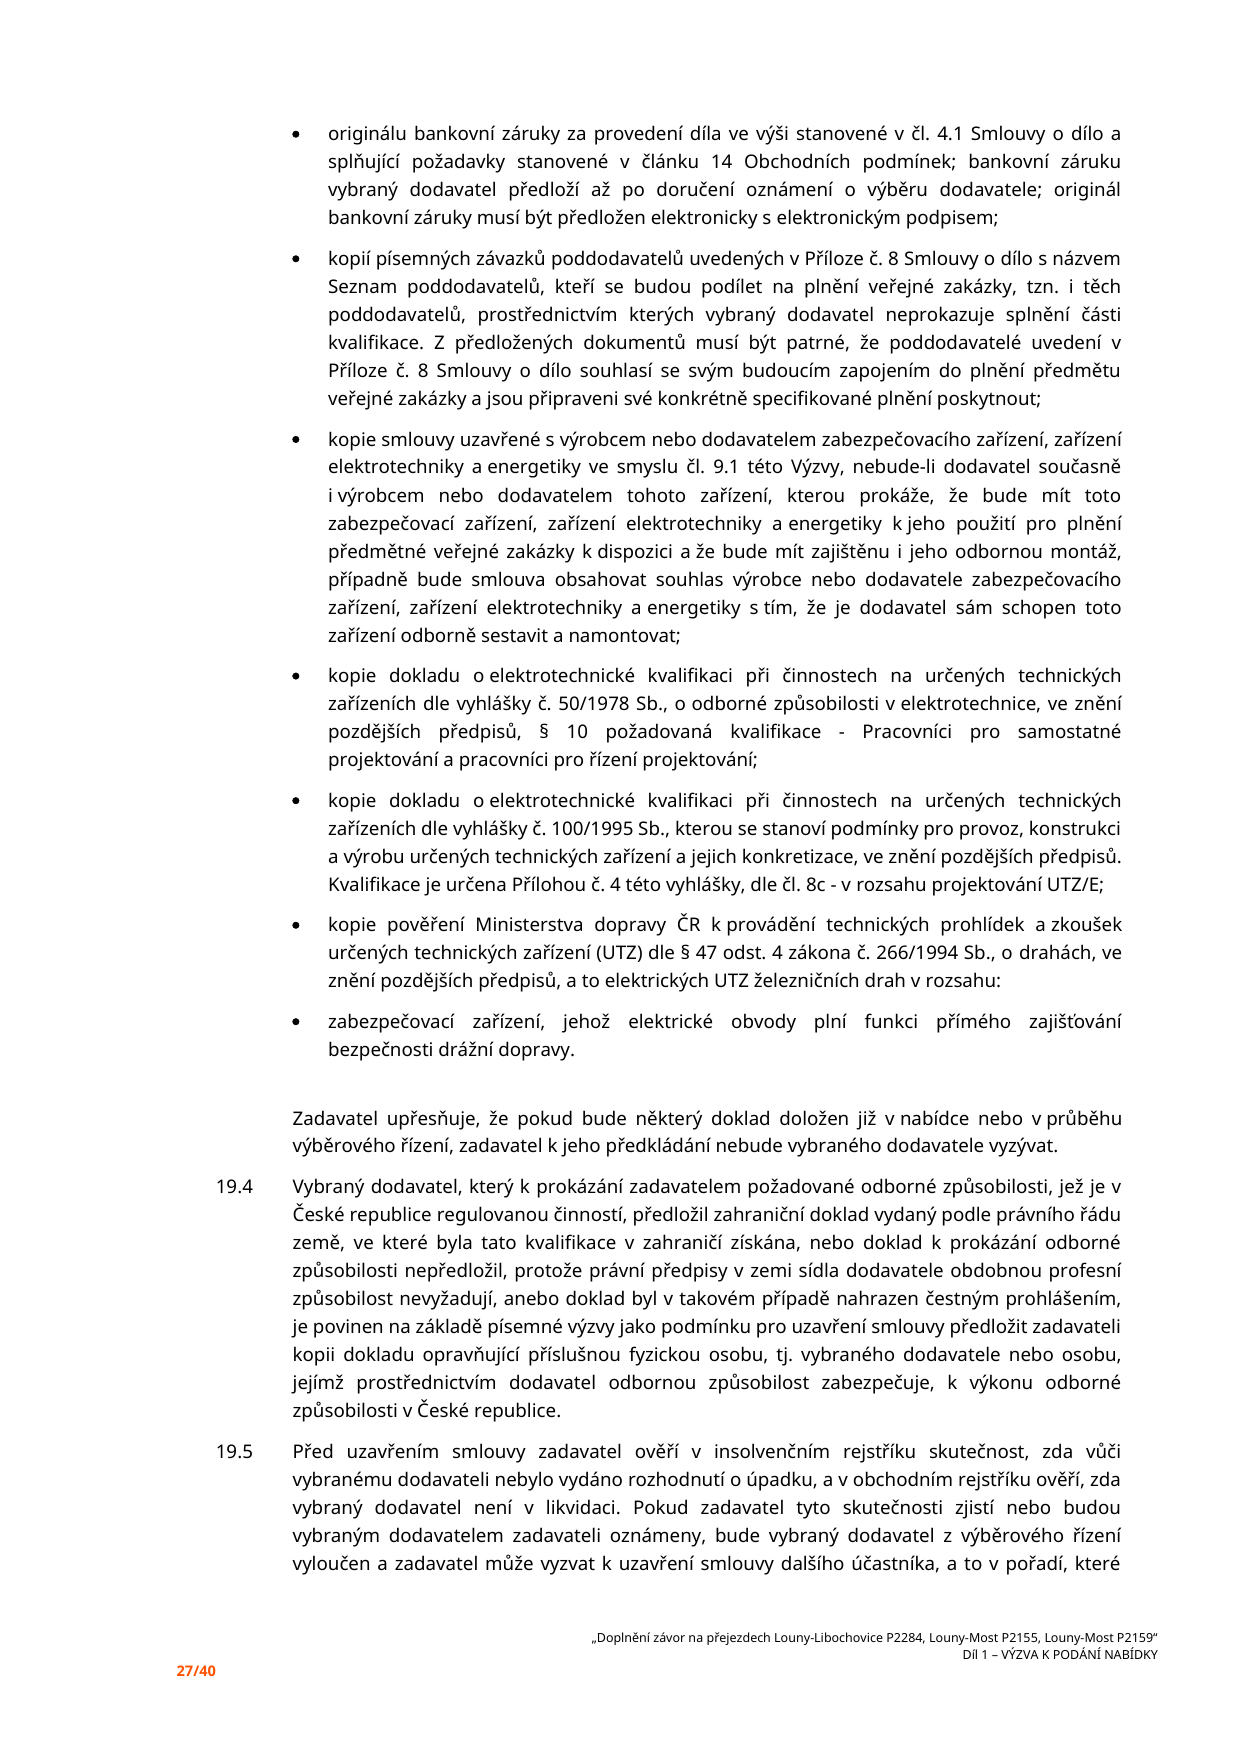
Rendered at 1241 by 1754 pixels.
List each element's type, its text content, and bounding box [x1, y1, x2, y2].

text Zadavatel upřesňuje, že pokud bude některý doklad doložen již v nabídce nebo v průběhu výběrového řízení, zadavatel k jeho předkládání nebude vybraného dodavatele vyzývat. [292, 1105, 1122, 1158]
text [216, 1438, 1122, 1576]
text kopie dokladu o elektrotechnické kvalifikaci při činnostech na určených technických zařízeních dle vyhlášky č. 50/1978 Sb., o odborné způsobilosti v elektrotechnice, ve znění pozdějších předpisů, § 10 požadovaná kvalifikace - Pracovníci pro samostatné projektování a pracovníci pro řízení projektování; [292, 662, 1122, 772]
text originálu bankovní záruky za provedení díla ve výši stanovené v čl. 4.1 Smlouvy o dílo a splňující požadavky stanovené v článku 14 Obchodních podmínek; bankovní záruku vybraný dodavatel předloží až po doručení oznámení o výběru dodavatele; originál bankovní záruky musí být předložen elektronicky s elektronickým podpisem; [292, 121, 1122, 230]
text zabezpečovací zařízení, jehož elektrické obvody plní funkci přímého zajišťování bezpečnosti drážní dopravy. [292, 1008, 1122, 1062]
text kopie dokladu o elektrotechnické kvalifikaci při činnostech na určených technických zařízeních dle vyhlášky č. 100/1995 Sb., kterou se stanoví podmínky pro provoz, konstrukci a výrobu určených technických zařízení a jejich konkretizace, ve znění pozdějších předpisů. Kvalifikace je určena Přílohou č. 4 této vyhlášky, dle čl. 8c - v rozsahu projektování UTZ/E; [292, 787, 1122, 897]
text kopií písemných závazků poddodavatelů uvedených v Příloze č. 8 Smlouvy o dílo s názvem Seznam poddodavatelů, kteří se budou podílet na plnění veřejné zakázky, tzn. i těch poddodavatelů, prostřednictvím kterých vybraný dodavatel neprokazuje splnění části kvalifikace. Z předložených dokumentů musí být patrné, že poddodavatelé uvedení v Příloze č. 8 Smlouvy o dílo souhlasí se svým budoucím zapojením do plnění předmětu veřejné zakázky a jsou připraveni své konkrétně specifikované plnění poskytnout; [292, 245, 1122, 411]
text Vybraný dodavatel, který k prokázání zadavatelem požadované odborné způsobilosti, jež je v České republice regulovanou činností, předložil zahraniční doklad vydaný podle právního řádu země, ve které byla tato kvalifikace v zahraničí získána, nebo doklad k prokázání odborné způsobilosti nepředložil, protože právní předpisy v zemi sídla dodavatele obdobnou profesní způsobilost nevyžadují, anebo doklad byl v takovém případě nahrazen čestným prohlášením, je povinen na základě písemné výzvy jako podmínku pro uzavření smlouvy předložit zadavateli kopii dokladu opravňující příslušnou fyzickou osobu, tj. vybraného dodavatele nebo osobu, jejímž prostřednictvím dodavatel odbornou způsobilost zabezpečuje, k výkonu odborné způsobilosti v České republice. [216, 1173, 1122, 1423]
text kopie smlouvy uzavřené s výrobcem nebo dodavatelem zabezpečovacího zařízení, zařízení elektrotechniky a energetiky ve smyslu čl. 9.1 této Výzvy, nebude-li dodavatel současně i výrobcem nebo dodavatelem tohoto zařízení, kterou prokáže, že bude mít toto zabezpečovací zařízení, zařízení elektrotechniky a energetiky k jeho použití pro plnění předmětné veřejné zakázky k dispozici a že bude mít zajištěnu i jeho odbornou montáž, případně bude smlouva obsahovat souhlas výrobce nebo dodavatele zabezpečovacího zařízení, zařízení elektrotechniky a energetiky s tím, že je dodavatel sám schopen toto zařízení odborně sestavit a namontovat; [292, 426, 1122, 647]
text kopie pověření Ministerstva dopravy ČR k provádění technických prohlídek a zkoušek určených technických zařízení (UTZ) dle § 47 odst. 4 zákona č. 266/1994 Sb., o drahách, ve znění pozdějších předpisů, a to elektrických UTZ železničních drah v rozsahu: [292, 912, 1122, 993]
